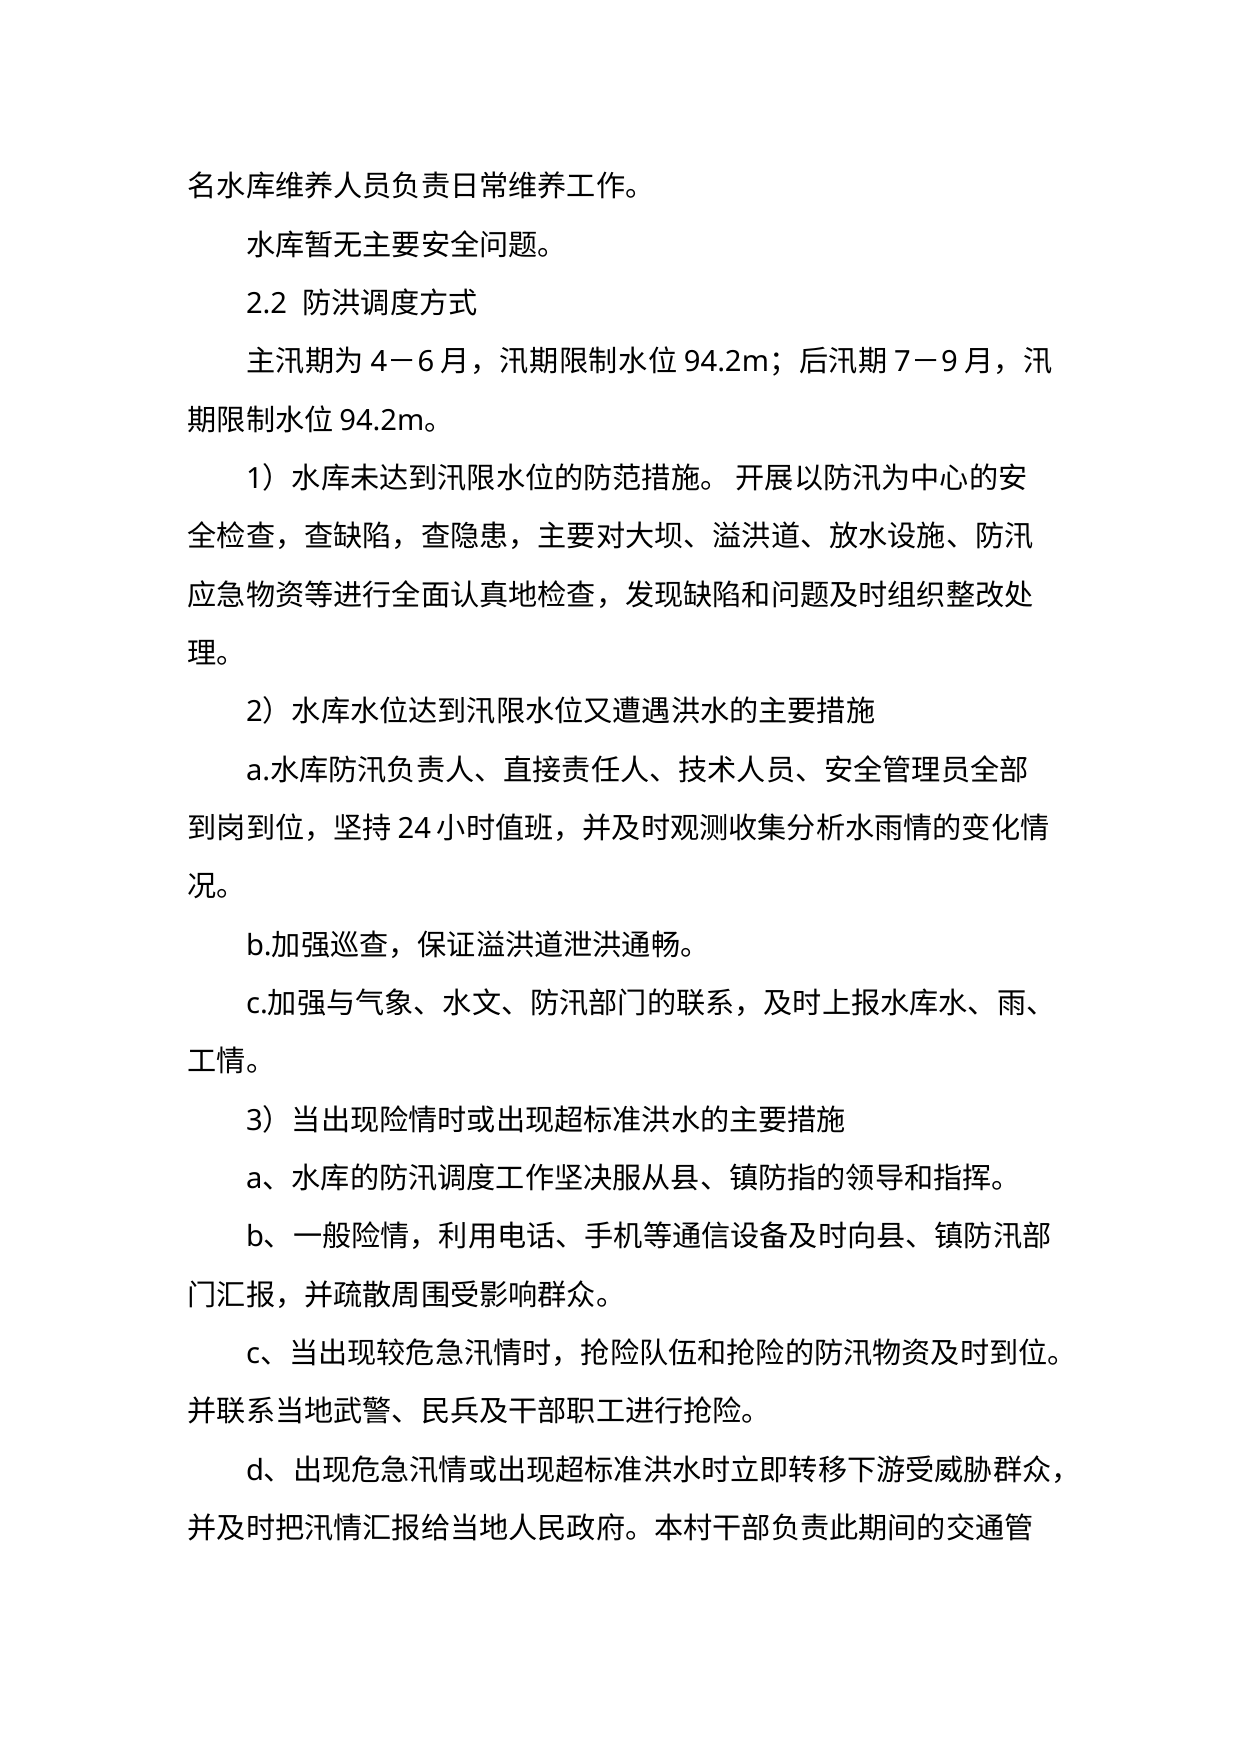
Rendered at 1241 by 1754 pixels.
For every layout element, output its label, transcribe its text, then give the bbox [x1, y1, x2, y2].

text 2）水库水位达到汛限水位又遭遇洪水的主要措施 [187, 675, 1053, 733]
text a、水库的防汛调度工作坚决服从县、镇防指的领导和指挥。 [187, 1142, 1053, 1200]
text 主汛期为4－6月，汛期限制水位94.2m；后汛期7－9月，汛期限制水位94.2m。 [187, 325, 1053, 442]
text 水库暂无主要安全问题。 [187, 208, 1053, 267]
text 1）水库未达到汛限水位的防范措施。 开展以防汛为中心的安全检查，查缺陷，查隐患，主要对大坝、溢洪道、放水设施、防汛应急物资等进行全面认真地检查，发现缺陷和问题及时组织整改处理。 [187, 442, 1053, 675]
text b、一般险情，利用电话、手机等通信设备及时向县、镇防汛部门汇报，并疏散周围受影响群众。 [187, 1200, 1053, 1317]
text c.加强与气象、水文、防汛部门的联系，及时上报水库水、雨、工情。 [187, 967, 1053, 1083]
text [187, 1433, 1053, 1550]
text 3）当出现险情时或出现超标准洪水的主要措施 [187, 1083, 1053, 1142]
text 2.2 防洪调度方式 [187, 267, 1053, 325]
text b.加强巡查，保证溢洪道泄洪通畅。 [187, 908, 1053, 967]
text a.水库防汛负责人、直接责任人、技术人员、安全管理员全部到岗到位，坚持24小时值班，并及时观测收集分析水雨情的变化情况。 [187, 733, 1053, 908]
text c、当出现较危急汛情时，抢险队伍和抢险的防汛物资及时到位。并联系当地武警、民兵及干部职工进行抢险。 [187, 1317, 1053, 1433]
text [187, 150, 1053, 208]
